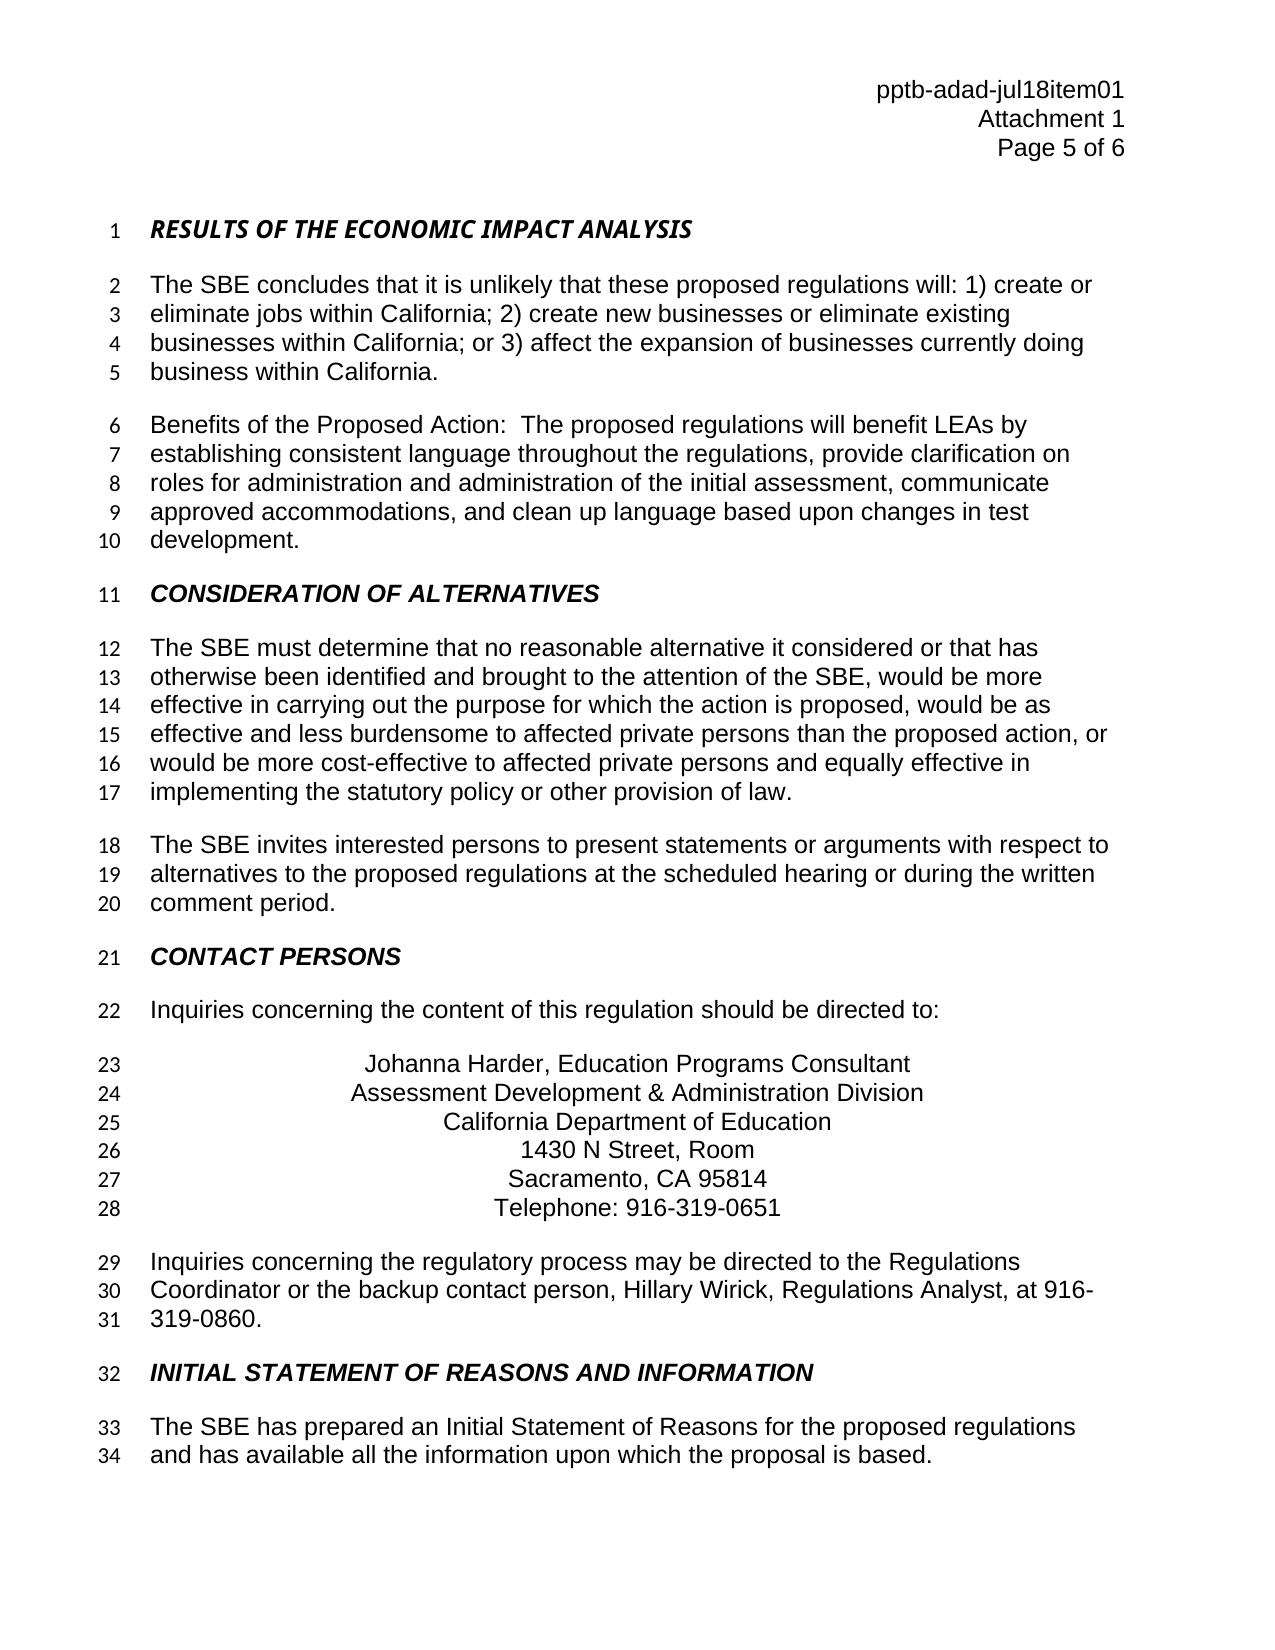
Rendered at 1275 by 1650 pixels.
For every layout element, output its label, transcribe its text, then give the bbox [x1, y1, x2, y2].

text CONSIDERATION OF ALTERNATIVES [150, 579, 1125, 608]
text The SBE concludes that it is unlikely that these proposed regulations will: 1) create or eliminate jobs within California; 2) create new businesses or eliminate existing businesses within California; or 3) affect the expansion of businesses currently doing business within California. [150, 270, 1125, 385]
text Assessment Development & Administration Division [150, 1078, 1125, 1107]
text Inquiries concerning the regulatory process may be directed to the Regulations Coordinator or the backup contact person, Hillary Wirick, Regulations Analyst, at 916-319-0860. [150, 1247, 1125, 1333]
text Telephone: 916-319-0651 [150, 1193, 1125, 1222]
text The SBE must determine that no reasonable alternative it considered or that has otherwise been identified and brought to the attention of the SBE, would be more effective in carrying out the purpose for which the action is proposed, would be as effective and less burdensome to affected private persons than the proposed action, or would be more cost-effective to affected private persons and equally effective in implementing the statutory policy or other provision of law. [150, 633, 1125, 805]
text INITIAL STATEMENT OF REASONS AND INFORMATION [150, 1358, 1125, 1387]
text Inquiries concerning the content of this regulation should be directed to: [150, 995, 1125, 1024]
text The SBE invites interested persons to present statements or arguments with respect to alternatives to the proposed regulations at the scheduled hearing or during the written comment period. [150, 830, 1125, 917]
text California Department of Education [150, 1107, 1125, 1135]
text Johanna Harder, Education Programs Consultant [150, 1049, 1125, 1078]
text results of the Economic Impact Analysis [150, 211, 1125, 245]
text 1430 N Street, Room [150, 1135, 1125, 1164]
text The SBE has prepared an Initial Statement of Reasons for the proposed regulations and has available all the information upon which the proposal is based. [150, 1412, 1125, 1469]
text Benefits of the Proposed Action: The proposed regulations will benefit LEAs by establishing consistent language throughout the regulations, provide clarification on roles for administration and administration of the initial assessment, communicate approved accommodations, and clean up language based upon changes in test development. [150, 410, 1125, 554]
text CONTACT PERSONS [150, 942, 1125, 970]
